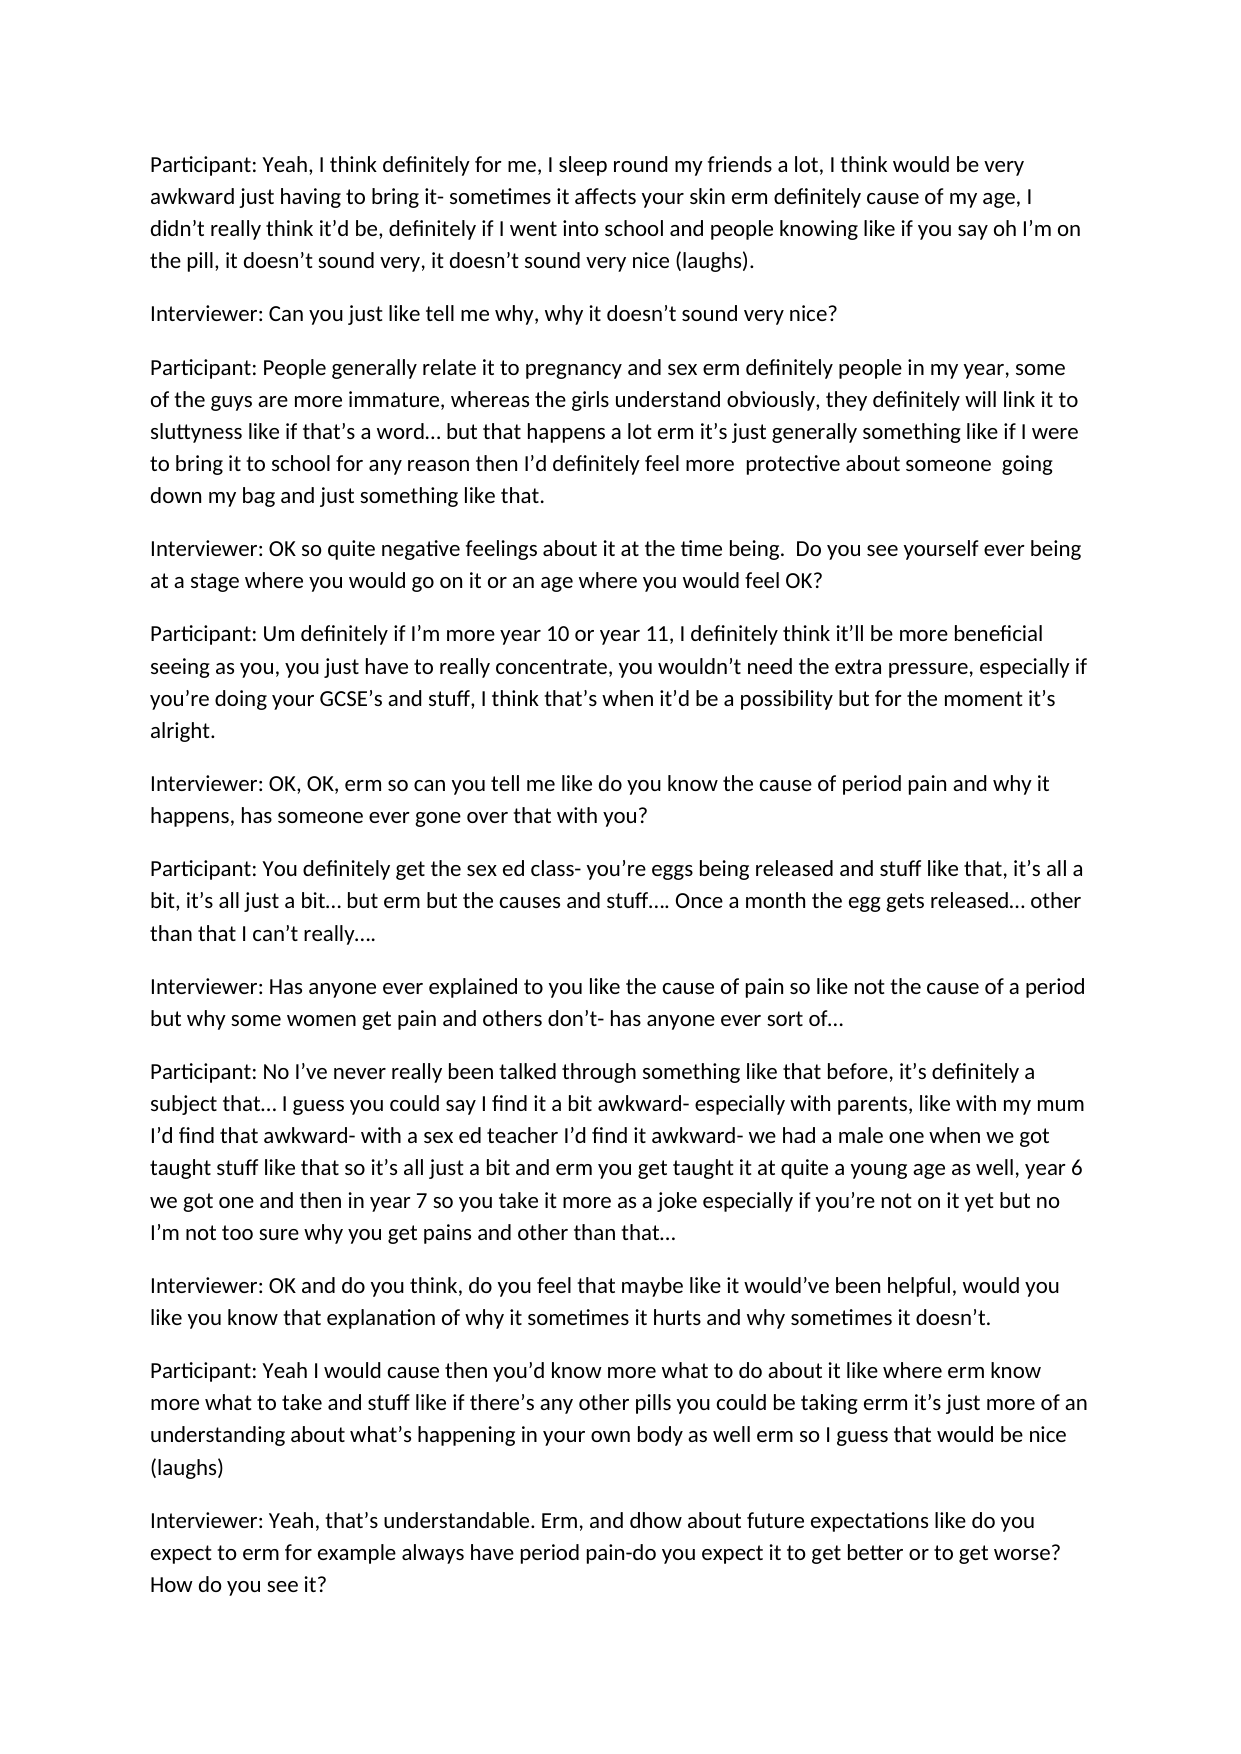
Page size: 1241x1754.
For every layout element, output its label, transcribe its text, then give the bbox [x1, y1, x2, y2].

text Interviewer: OK, OK, erm so can you tell me like do you know the cause of period pain and why it happens, has someone ever gone over that with you? [150, 769, 1090, 829]
text Participant: Yeah I would cause then you’d know more what to do about it like where erm know more what to take and stuff like if there’s any other pills you could be taking errm it’s just more of an understanding about what’s happening in your own body as well erm so I guess that would be nice (laughs) [150, 1356, 1090, 1481]
text Interviewer: OK so quite negative feelings about it at the time being. Do you see yourself ever being at a stage where you would go on it or an age where you would feel OK? [150, 534, 1090, 594]
text Interviewer: Has anyone ever explained to you like the cause of pain so like not the cause of a period but why some women get pain and others don’t- has anyone ever sort of… [150, 972, 1090, 1032]
text Interviewer: Yeah, that’s understandable. Erm, and dhow about future expectations like do you expect to erm for example always have period pain-do you expect it to get better or to get worse? How do you see it? [150, 1506, 1090, 1598]
text Participant: Um definitely if I’m more year 10 or year 11, I definitely think it’ll be more beneficial seeing as you, you just have to really concentrate, you wouldn’t need the extra pressure, especially if you’re doing your GCSE’s and stuff, I think that’s when it’d be a possibility but for the moment it’s alright. [150, 619, 1090, 744]
text Interviewer: Can you just like tell me why, why it doesn’t sound very nice? [150, 299, 1090, 328]
text Participant: No I’ve never really been talked through something like that before, it’s definitely a subject that… I guess you could say I find it a bit awkward- especially with parents, like with my mum I’d find that awkward- with a sex ed teacher I’d find it awkward- we had a male one when we got taught stuff like that so it’s all just a bit and erm you get taught it at quite a young age as well, year 6 we got one and then in year 7 so you take it more as a joke especially if you’re not on it yet but no I’m not too sure why you get pains and other than that… [150, 1057, 1090, 1246]
text Participant: You definitely get the sex ed class- you’re eggs being released and stuff like that, it’s all a bit, it’s all just a bit… but erm but the causes and stuff…. Once a month the egg gets released… other than that I can’t really…. [150, 854, 1090, 947]
text Interviewer: OK and do you think, do you feel that maybe like it would’ve been helpful, would you like you know that explanation of why it sometimes it hurts and why sometimes it doesn’t. [150, 1271, 1090, 1331]
text Participant: Yeah, I think definitely for me, I sleep round my friends a lot, I think would be very awkward just having to bring it- sometimes it affects your skin erm definitely cause of my age, I didn’t really think it’d be, definitely if I went into school and people knowing like if you say oh I’m on the pill, it doesn’t sound very, it doesn’t sound very nice (laughs). [150, 150, 1090, 274]
text Participant: People generally relate it to pregnancy and sex erm definitely people in my year, some of the guys are more immature, whereas the girls understand obviously, they definitely will link it to sluttyness like if that’s a word… but that happens a lot erm it’s just generally something like if I were to bring it to school for any reason then I’d definitely feel more protective about someone going down my bag and just something like that. [150, 353, 1090, 509]
